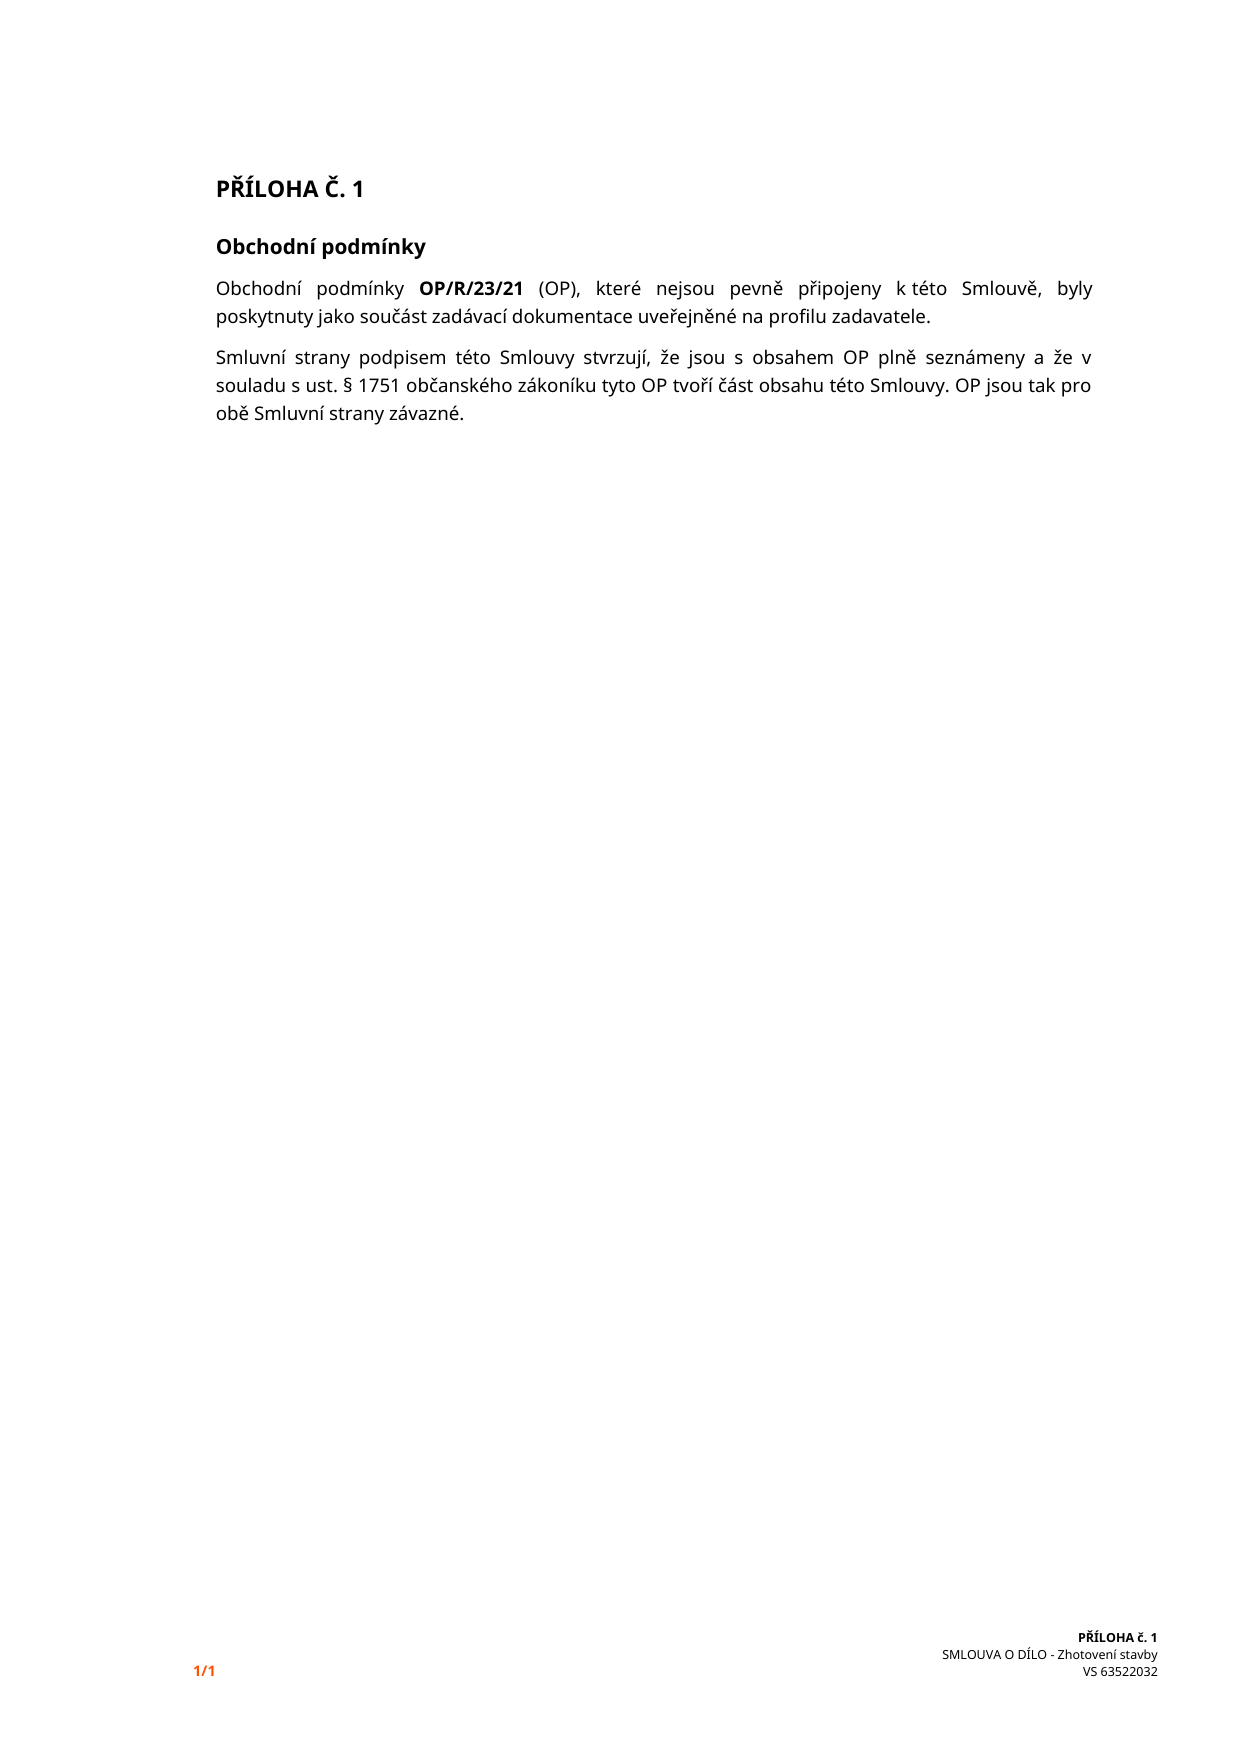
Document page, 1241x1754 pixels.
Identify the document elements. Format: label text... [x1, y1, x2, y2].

text Obchodní podmínky OP/R/23/21 (OP), které nejsou pevně připojeny k této Smlouvě, byly poskytnuty jako součást zadávací dokumentace uveřejněné na profilu zadavatele. [216, 276, 1093, 329]
text Obchodní podmínky [216, 232, 1093, 260]
text Příloha č. 1 [216, 172, 1093, 204]
text Smluvní strany podpisem této Smlouvy stvrzují, že jsou s obsahem OP plně seznámeny a že v souladu s ust. § 1751 občanského zákoníku tyto OP tvoří část obsahu této Smlouvy. OP jsou tak pro obě Smluvní strany závazné. [216, 344, 1093, 426]
